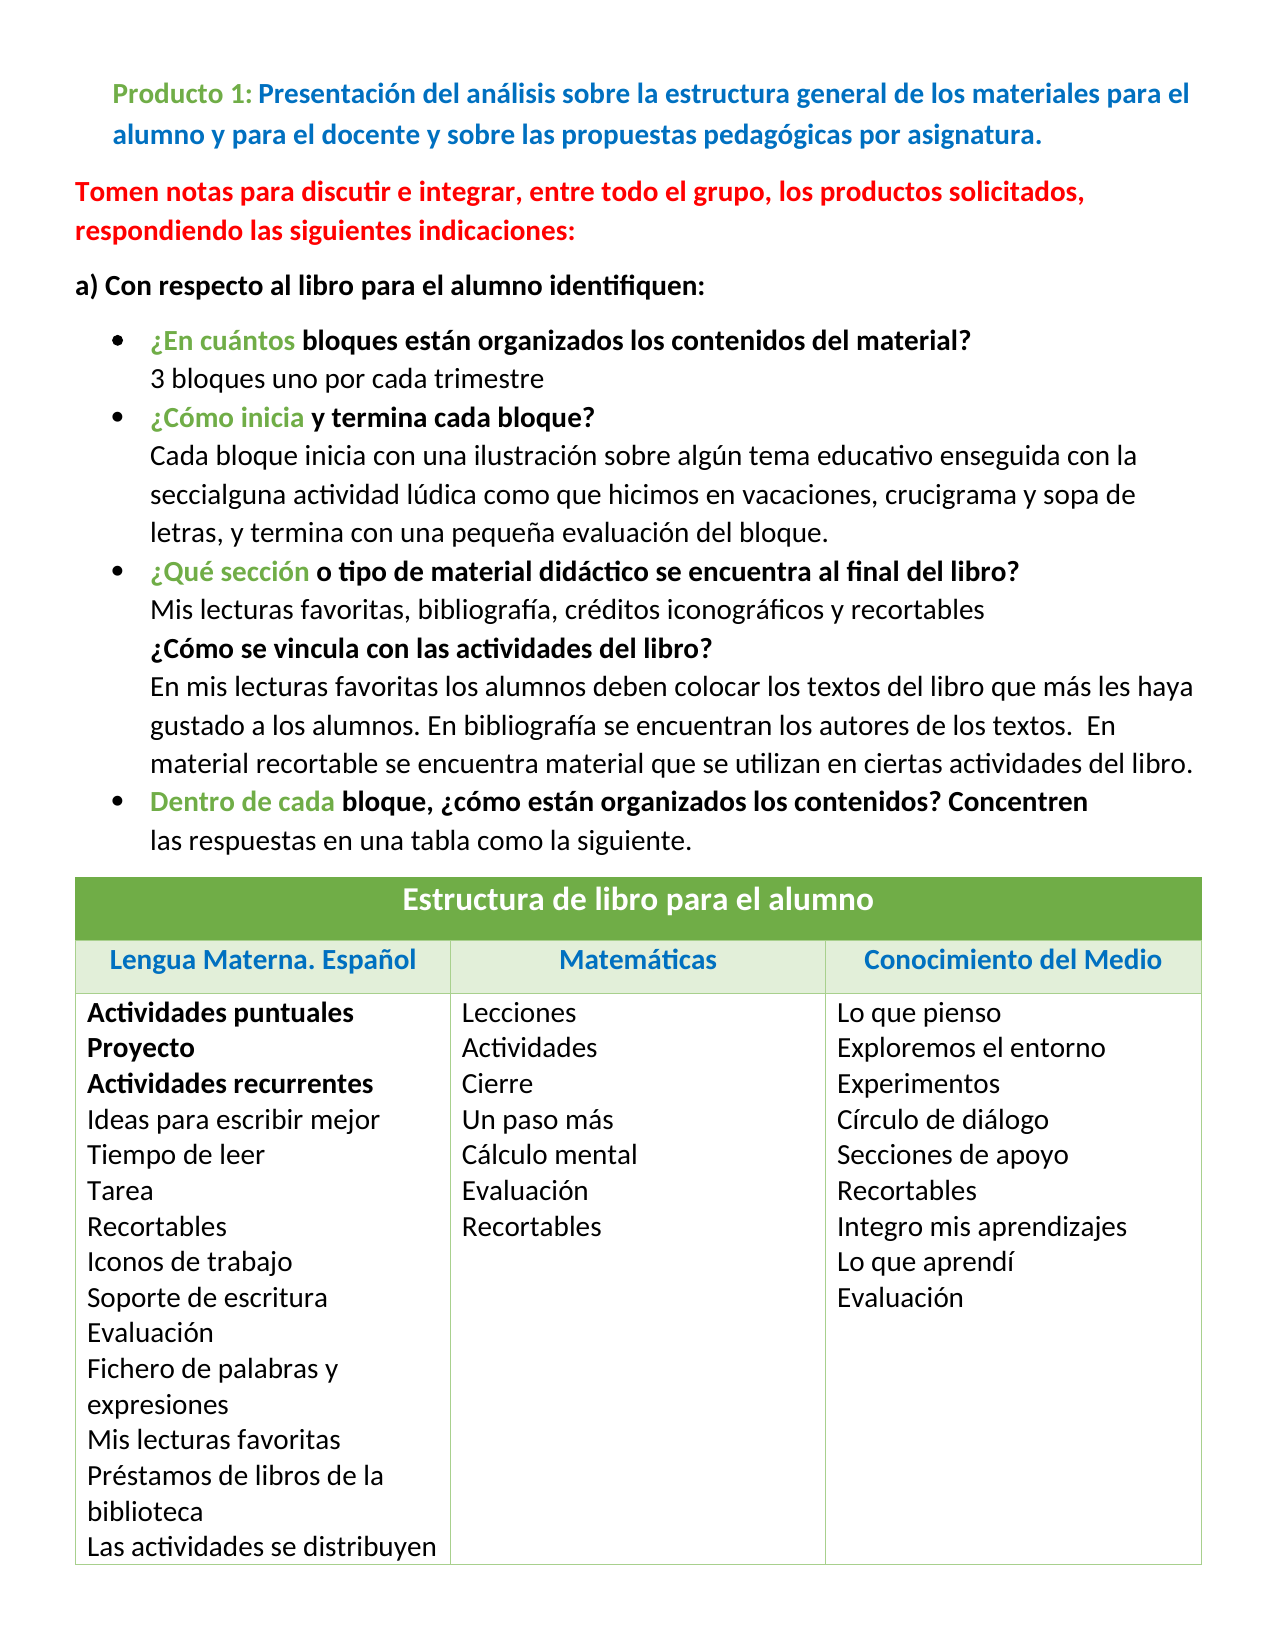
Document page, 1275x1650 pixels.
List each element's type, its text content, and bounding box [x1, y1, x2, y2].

text Producto 1: Presentación del análisis sobre la estructura general de los materiales para el alumno y para el docente y sobre las propuestas pedagógicas por asignatura. [112, 75, 1200, 152]
list En mis lecturas favoritas los alumnos deben colocar los textos del libro que más les haya gustado a los alumnos. En bibliografía se encuentran los autores de los textos. En material recortable se encuentra material que se utilizan en ciertas actividades del libro. [150, 668, 1200, 781]
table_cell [826, 994, 1201, 1564]
text Tomen notas para discutir e integrar, entre todo el grupo, los productos solicitados, respondiendo las siguientes indicaciones: [75, 173, 1200, 248]
list ¿Cómo inicia y termina cada bloque? [112, 399, 1200, 435]
list Dentro de cada bloque, ¿cómo están organizados los contenidos? Concentren [112, 783, 1200, 819]
list 3 bloques uno por cada trimestre [150, 361, 1200, 396]
table_header Estructura de libro para el alumno [76, 878, 1201, 940]
text a) Con respecto al libro para el alumno identifiquen: [75, 267, 1200, 303]
list Cada bloque inicia con una ilustración sobre algún tema educativo enseguida con la seccialguna actividad lúdica como que hicimos en vacaciones, crucigrama y sopa de letras, y termina con una pequeña evaluación del bloque. [150, 437, 1200, 550]
table_cell Matemáticas [451, 941, 825, 993]
list ¿Cómo se vincula con las actividades del libro? [150, 630, 1200, 665]
list ¿En cuántos bloques están organizados los contenidos del material? [112, 322, 1200, 358]
list las respuestas en una tabla como la siguiente. [150, 822, 1200, 857]
table_cell Lengua Materna. Español [76, 941, 450, 993]
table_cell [451, 994, 825, 1564]
table_cell Conocimiento del Medio [826, 941, 1201, 993]
list Mis lecturas favoritas, bibliografía, créditos iconográficos y recortables [150, 591, 1200, 627]
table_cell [76, 994, 450, 1564]
list ¿Qué sección o tipo de material didáctico se encuentra al final del libro? [112, 553, 1200, 588]
